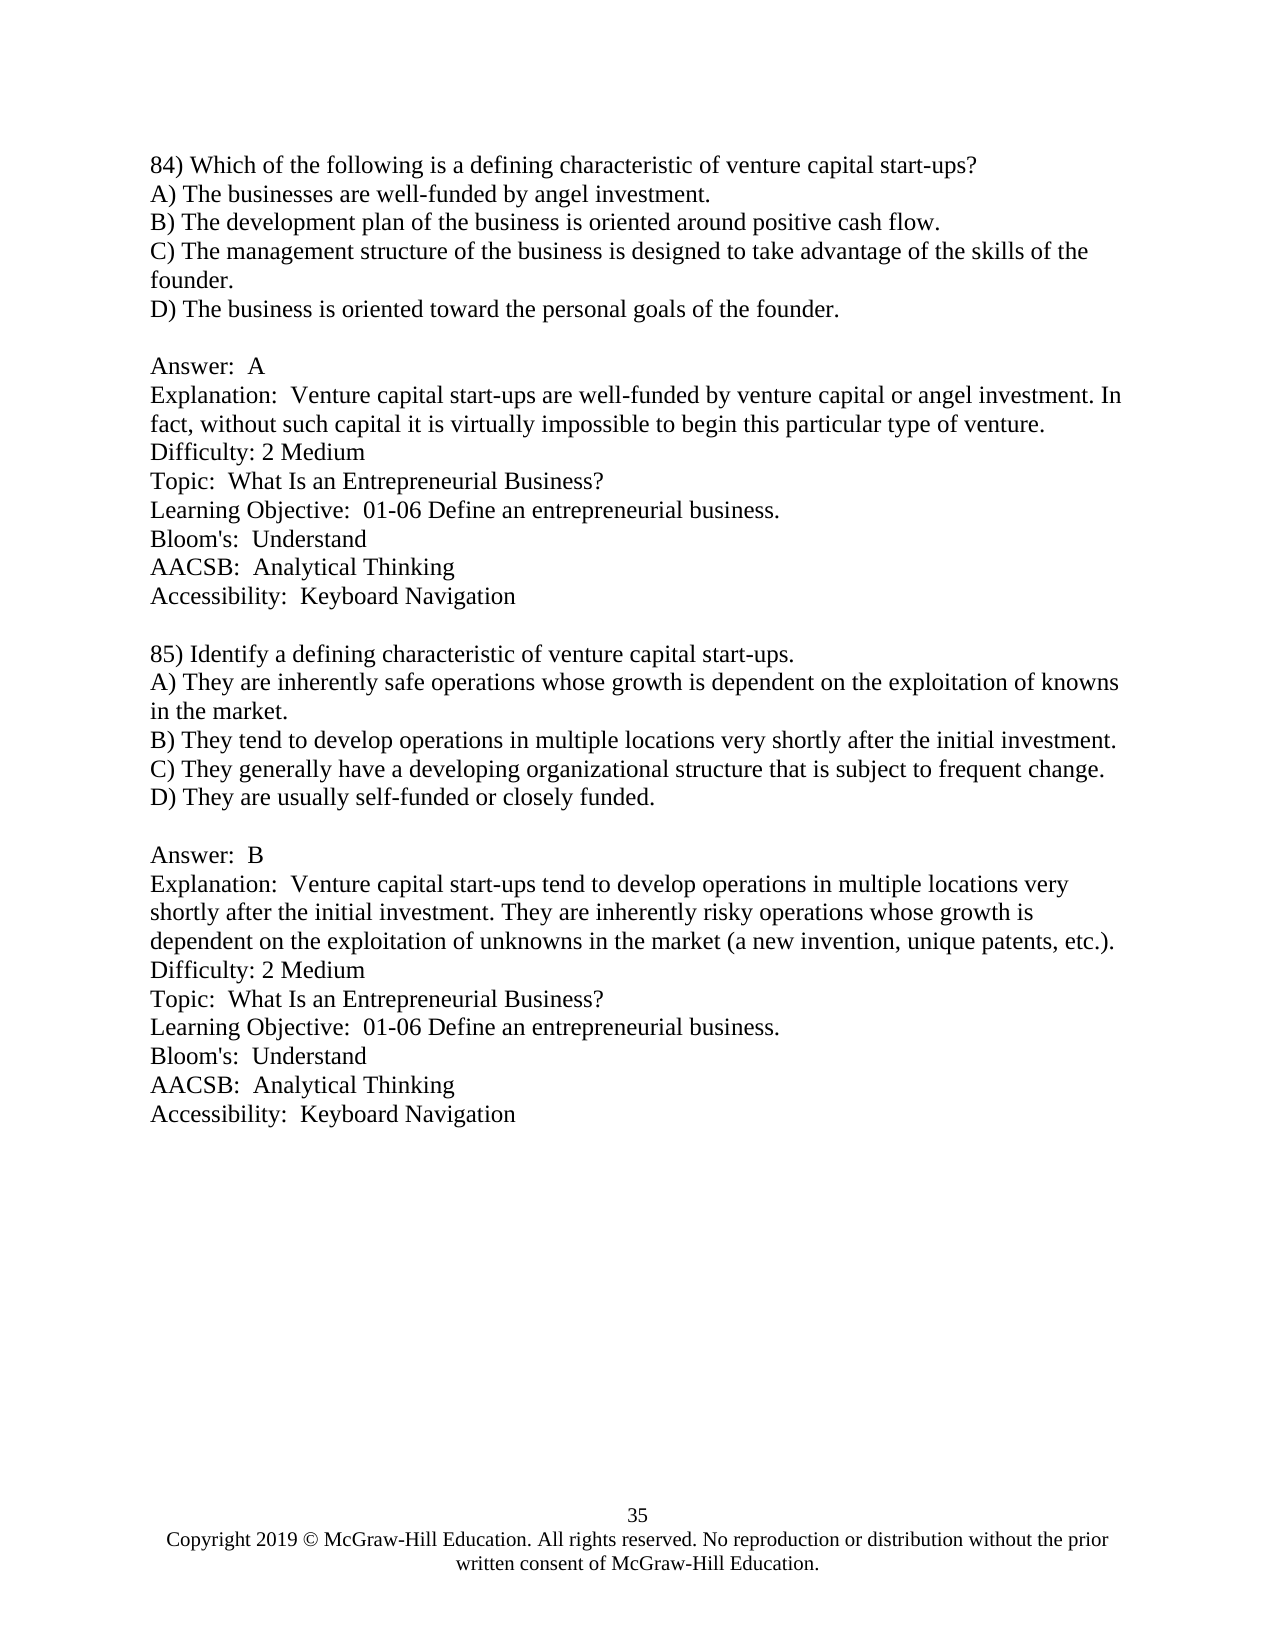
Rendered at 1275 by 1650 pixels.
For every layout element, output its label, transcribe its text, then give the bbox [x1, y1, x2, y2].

text C) They generally have a developing organizational structure that is subject to frequent change. [150, 754, 1125, 782]
text Answer: A [150, 351, 1125, 380]
text Learning Objective: 01-06 Define an entrepreneurial business. [150, 1012, 1125, 1041]
text Explanation: Venture capital start-ups tend to develop operations in multiple locations very shortly after the initial investment. They are inherently risky operations whose growth is dependent on the exploitation of unknowns in the market (a new invention, unique patents, etc.). [150, 869, 1125, 955]
text Bloom's: Understand [150, 1041, 1125, 1070]
text Accessibility: Keyboard Navigation [150, 581, 1125, 610]
text A) The businesses are well-funded by angel investment. [150, 179, 1125, 207]
text B) The development plan of the business is oriented around positive cash flow. [150, 207, 1125, 236]
text Accessibility: Keyboard Navigation [150, 1099, 1125, 1127]
text 84) Which of the following is a defining characteristic of venture capital start-ups? [150, 150, 1125, 179]
text Explanation: Venture capital start-ups are well-funded by venture capital or angel investment. In fact, without such capital it is virtually impossible to begin this particular type of venture. [150, 380, 1125, 437]
text Answer: B [150, 840, 1125, 869]
text Difficulty: 2 Medium [150, 437, 1125, 466]
text D) The business is oriented toward the personal goals of the founder. [150, 294, 1125, 322]
text C) The management structure of the business is designed to take advantage of the skills of the founder. [150, 236, 1125, 294]
text Topic: What Is an Entrepreneurial Business? [150, 984, 1125, 1012]
text Difficulty: 2 Medium [150, 955, 1125, 984]
text A) They are inherently safe operations whose growth is dependent on the exploitation of knowns in the market. [150, 667, 1125, 725]
text Topic: What Is an Entrepreneurial Business? [150, 466, 1125, 495]
text Bloom's: Understand [150, 524, 1125, 552]
text Learning Objective: 01-06 Define an entrepreneurial business. [150, 495, 1125, 524]
text AACSB: Analytical Thinking [150, 552, 1125, 581]
text B) They tend to develop operations in multiple locations very shortly after the initial investment. [150, 725, 1125, 754]
text 85) Identify a defining characteristic of venture capital start-ups. [150, 639, 1125, 667]
text AACSB: Analytical Thinking [150, 1070, 1125, 1099]
text D) They are usually self-funded or closely funded. [150, 782, 1125, 811]
